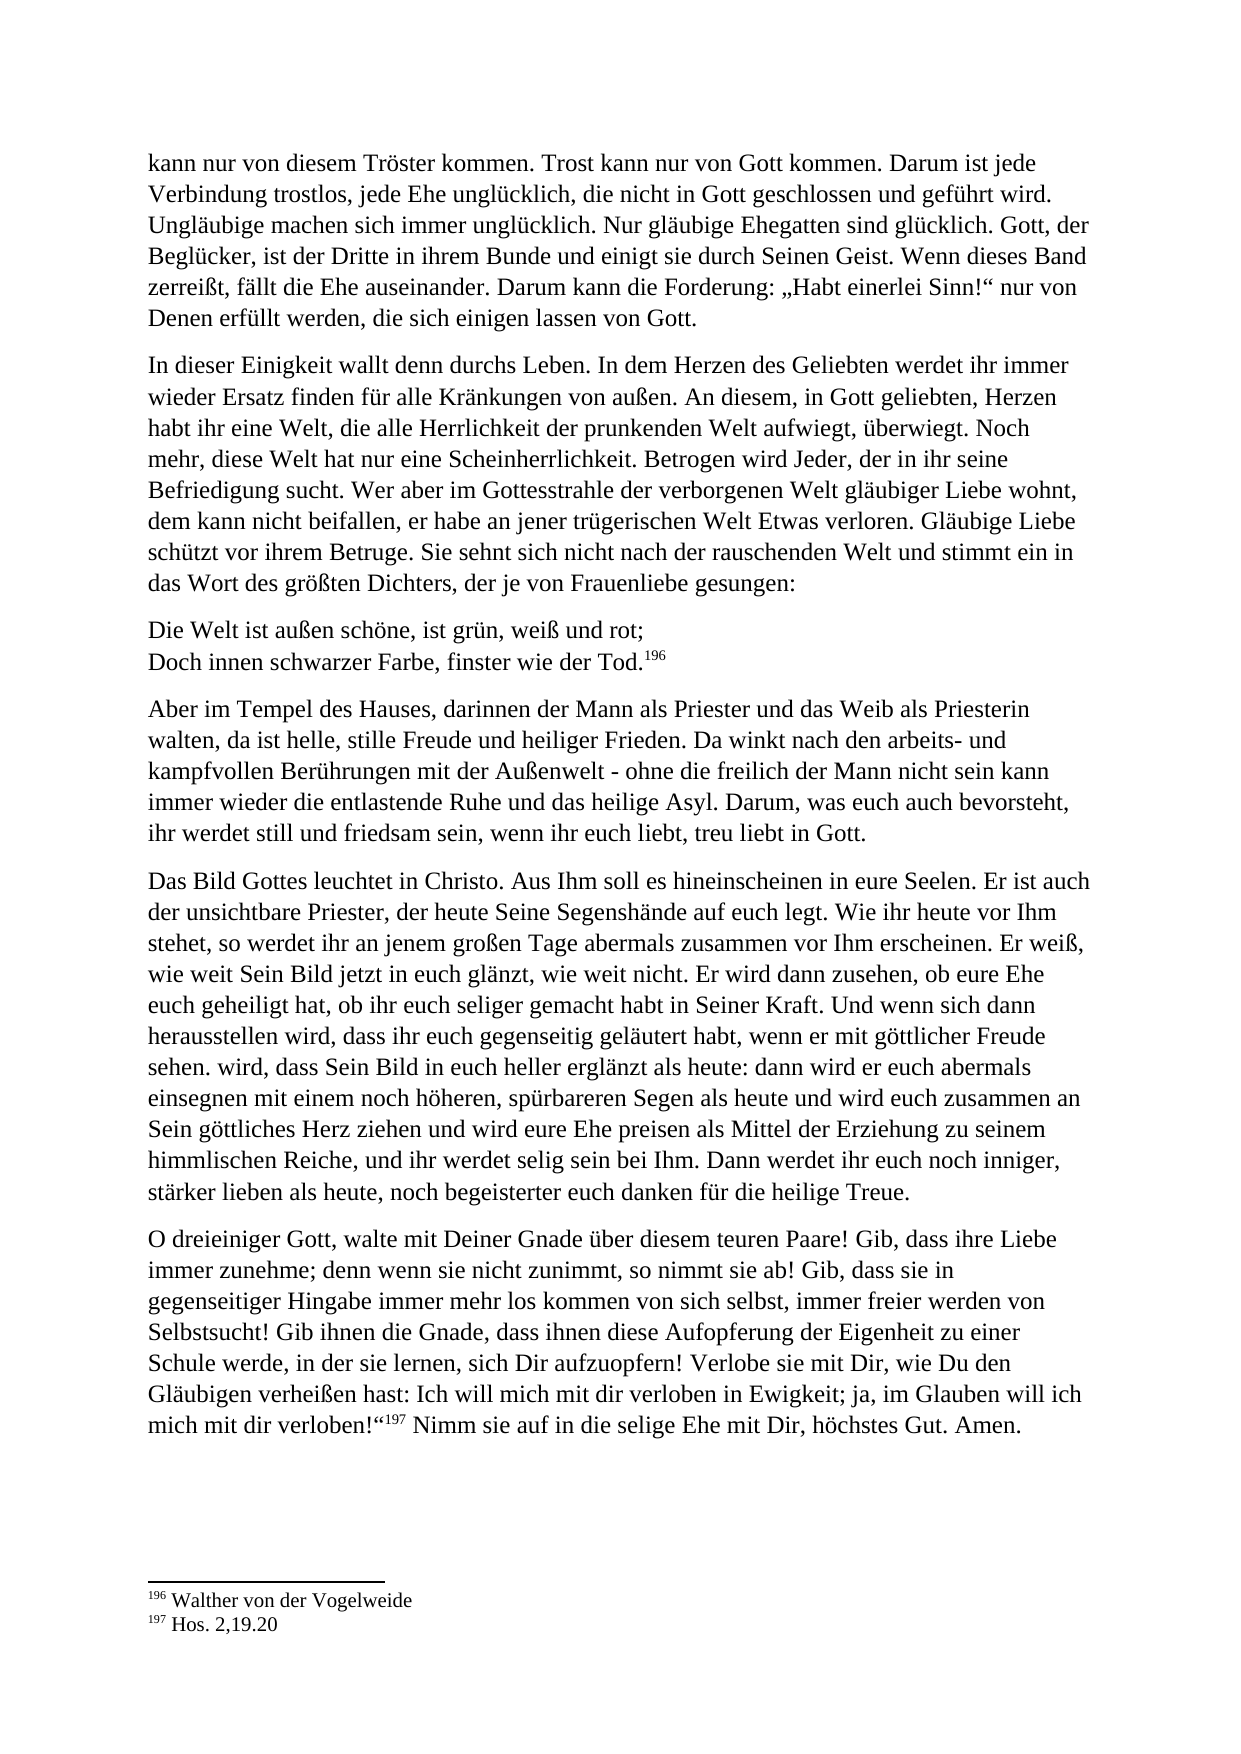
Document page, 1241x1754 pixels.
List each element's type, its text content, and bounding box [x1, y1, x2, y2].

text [148, 148, 1093, 332]
text Das Bild Gottes leuchtet in Christo. Aus Ihm soll es hineinscheinen in eure Seelen. Er ist auch der unsichtbare Priester, der heute Seine Segenshände auf euch legt. Wie ihr heute vor Ihm stehet, so werdet ihr an jenem großen Tage abermals zusammen vor Ihm erscheinen. Er weiß, wie weit Sein Bild jetzt in euch glänzt, wie weit nicht. Er wird dann zusehen, ob eure Ehe euch geheiligt hat, ob ihr euch seliger gemacht habt in Seiner Kraft. Und wenn sich dann herausstellen wird, dass ihr euch gegenseitig geläutert habt, wenn er mit göttlicher Freude sehen. wird, dass Sein Bild in euch heller erglänzt als heute: dann wird er euch abermals einsegnen mit einem noch höheren, spürbareren Segen als heute und wird euch zusammen an Sein göttliches Herz ziehen und wird eure Ehe preisen als Mittel der Erziehung zu seinem himmlischen Reiche, und ihr werdet selig sein bei Ihm. Dann werdet ihr euch noch inniger, stärker lieben als heute, noch begeisterter euch danken für die heilige Treue. [148, 866, 1093, 1205]
text O dreieiniger Gott, walte mit Deiner Gnade über diesem teuren Paare! Gib, dass ihre Liebe immer zunehme; denn wenn sie nicht zunimmt, so nimmt sie ab! Gib, dass sie in gegenseitiger Hingabe immer mehr los kommen von sich selbst, immer freier werden von Selbstsucht! Gib ihnen die Gnade, dass ihnen diese Aufopferung der Eigenheit zu einer Schule werde, in der sie lernen, sich Dir aufzuopfern! Verlobe sie mit Dir, wie Du den Gläubigen verheißen hast: Ich will mich mit dir verloben in Ewigkeit; ja, im Glauben will ich mich mit dir verloben!“ Nimm sie auf in die selige Ehe mit Dir, höchstes Gut. Amen. [148, 1224, 1093, 1439]
text Die Welt ist außen schöne, ist grün, weiß und rot; Doch innen schwarzer Farbe, finster wie der Tod. [148, 616, 1093, 675]
text In dieser Einigkeit wallt denn durchs Leben. In dem Herzen des Geliebten werdet ihr immer wieder Ersatz finden für alle Kränkungen von außen. An diesem, in Gott geliebten, Herzen habt ihr eine Welt, die alle Herrlichkeit der prunkenden Welt aufwiegt, überwiegt. Noch mehr, diese Welt hat nur eine Scheinherrlichkeit. Betrogen wird Jeder, der in ihr seine Befriedigung sucht. Wer aber im Gottesstrahle der verborgenen Welt gläubiger Liebe wohnt, dem kann nicht beifallen, er habe an jener trügerischen Welt Etwas verloren. Gläubige Liebe schützt vor ihrem Betruge. Sie sehnt sich nicht nach der rauschenden Welt und stimmt ein in das Wort des größten Dichters, der je von Frauenliebe gesungen: [148, 351, 1093, 597]
text Aber im Tempel des Hauses, darinnen der Mann als Priester und das Weib als Priesterin walten, da ist helle, stille Freude und heiliger Frieden. Da winkt nach den arbeits- und kampfvollen Berührungen mit der Außenwelt - ohne die freilich der Mann nicht sein kann immer wieder die entlastende Ruhe und das heilige Asyl. Darum, was euch auch bevorsteht, ihr werdet still und friedsam sein, wenn ihr euch liebt, treu liebt in Gott. [148, 694, 1093, 847]
